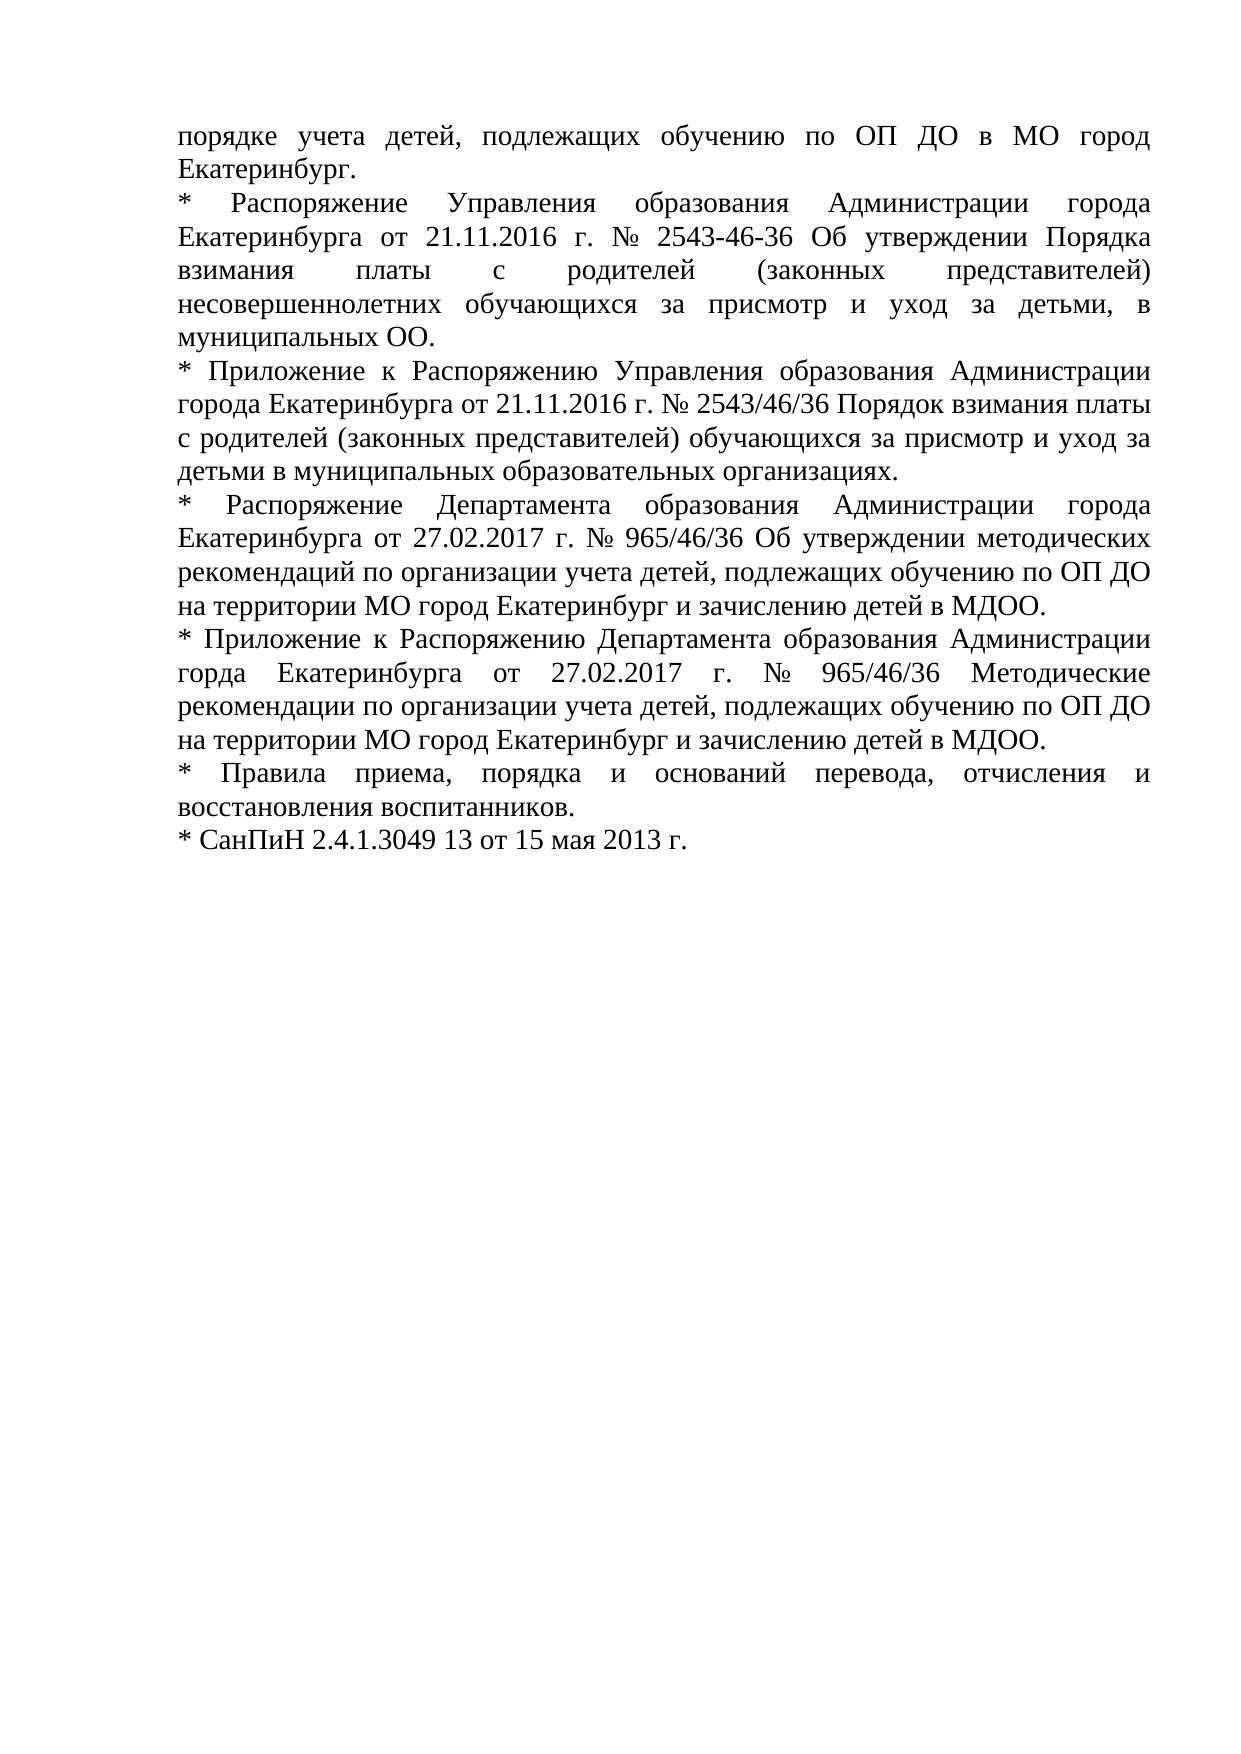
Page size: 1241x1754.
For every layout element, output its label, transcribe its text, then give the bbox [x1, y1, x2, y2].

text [177, 118, 1152, 185]
text * Правила приема, порядка и оснований перевода, отчисления и восстановления воспитанников. [177, 755, 1152, 822]
text * Распоряжение Департамента образования Администрации города Екатеринбурга от 27.02.2017 г. № 965/46/36 Об утверждении методических рекомендаций по организации учета детей, подлежащих обучению по ОП ДО на территории МО город Екатеринбург и зачислению детей в МДОО. [177, 487, 1152, 621]
text * Распоряжение Управления образования Администрации города Екатеринбурга от 21.11.2016 г. № 2543-46-36 Об утверждении Порядка взимания платы с родителей (законных представителей) несовершеннолетних обучающихся за присмотр и уход за детьми, в муниципальных ОО. [177, 185, 1152, 353]
text * СанПиН 2.4.1.3049 13 от 15 мая 2013 г. [177, 822, 1152, 856]
text * Приложение к Распоряжению Управления образования Администрации города Екатеринбурга от 21.11.2016 г. № 2543/46/36 Порядок взимания платы с родителей (законных представителей) обучающихся за присмотр и уход за детьми в муниципальных образовательных организациях. [177, 353, 1152, 487]
text * Приложение к Распоряжению Департамента образования Администрации горда Екатеринбурга от 27.02.2017 г. № 965/46/36 Методические рекомендации по организации учета детей, подлежащих обучению по ОП ДО на территории МО город Екатеринбург и зачислению детей в МДОО. [177, 621, 1152, 755]
